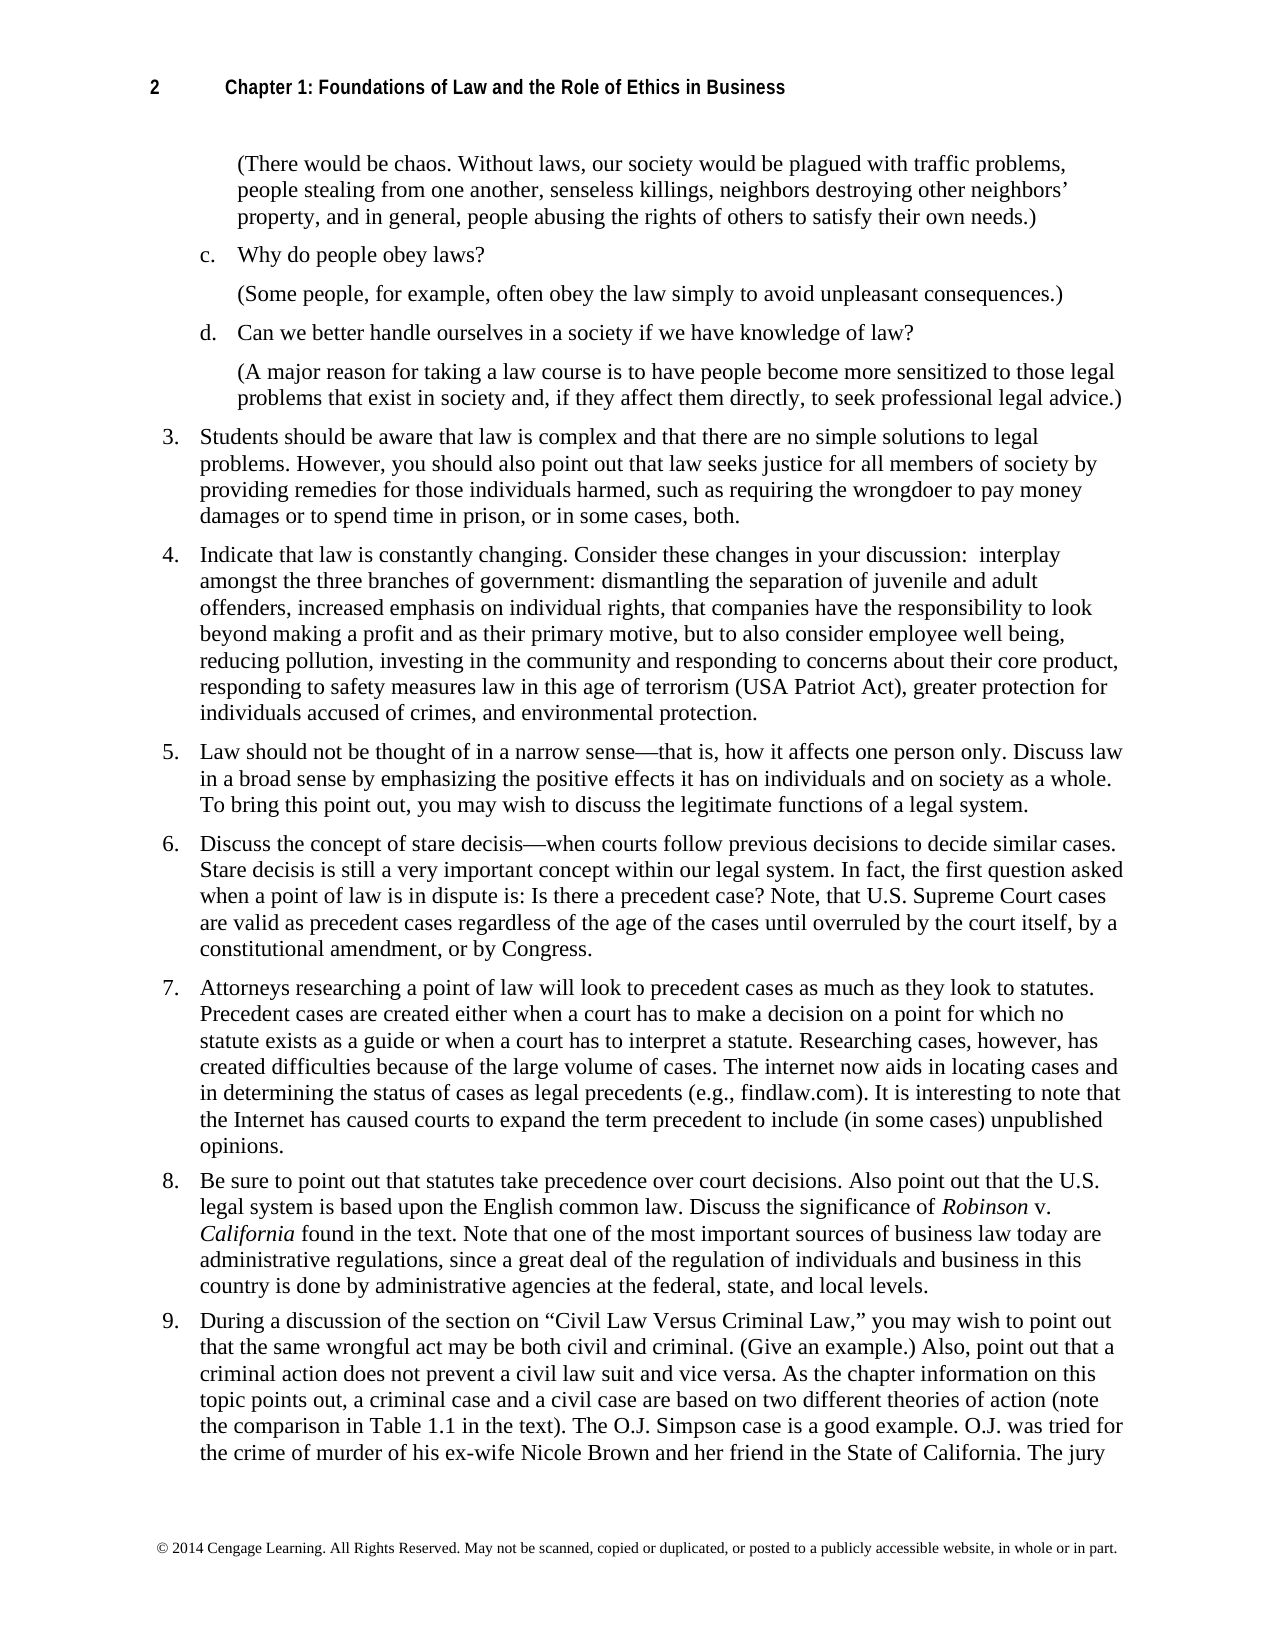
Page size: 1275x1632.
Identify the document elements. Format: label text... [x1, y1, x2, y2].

text (A major reason for taking a law course is to have people become more sensitized to those legal problems that exist in society and, if they affect them directly, to seek professional legal advice.) [237, 358, 1125, 411]
text 8. Be sure to point out that statutes take precedence over court decisions. Also point out that the U.S. legal system is based upon the English common law. Discuss the significance of Robinson v. California found in the text. Note that one of the most important sources of business law today are administrative regulations, since a great deal of the regulation of individuals and business in this country is done by administrative agencies at the federal, state, and local levels. [162, 1167, 1125, 1299]
text 4. Indicate that law is constantly changing. Consider these changes in your discussion: interplay amongst the three branches of government: dismantling the separation of juvenile and adult offenders, increased emphasis on individual rights, that companies have the responsibility to look beyond making a profit and as their primary motive, but to also consider employee well being, reducing pollution, investing in the community and responding to concerns about their core product, responding to safety measures law in this age of terrorism (USA Patriot Act), greater protection for individuals accused of crimes, and environmental protection. [162, 541, 1125, 726]
text d. Can we better handle ourselves in a society if we have knowledge of law? [199, 319, 1125, 346]
text 7. Attorneys researching a point of law will look to precedent cases as much as they look to statutes. Precedent cases are created either when a court has to make a decision on a point for which no statute exists as a guide or when a court has to interpret a statute. Researching cases, however, has created difficulties because of the large volume of cases. The internet now aids in locating cases and in determining the status of cases as legal precedents (e.g., findlaw.com). It is interesting to note that the Internet has caused courts to expand the term precedent to include (in some cases) unpublished opinions. [162, 974, 1125, 1158]
text 3. Students should be aware that law is complex and that there are no simple solutions to legal problems. However, you should also point out that law seeks justice for all members of society by providing remedies for those individuals harmed, such as requiring the wrongdoer to pay money damages or to spend time in prison, or in some cases, both. [162, 423, 1125, 529]
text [162, 1307, 1125, 1465]
text (Some people, for example, often obey the law simply to avoid unpleasant consequences.) [237, 280, 1125, 307]
text 5. Law should not be thought of in a narrow sense—that is, how it affects one person only. Discuss law in a broad sense by emphasizing the positive effects it has on individuals and on society as a whole. To bring this point out, you may wish to discuss the legitimate functions of a legal system. [162, 738, 1125, 817]
text (There would be chaos. Without laws, our society would be plagued with traffic problems, people stealing from one another, senseless killings, neighbors destroying other neighbors’ property, and in general, people abusing the rights of others to satisfy their own needs.) [237, 150, 1125, 229]
text 6. Discuss the concept of stare decisis—when courts follow previous decisions to decide similar cases. Stare decisis is still a very important concept within our legal system. In fact, the first question asked when a point of law is in dispute is: Is there a precedent case? Note, that U.S. Supreme Court cases are valid as precedent cases regardless of the age of the cases until overruled by the court itself, by a constitutional amendment, or by Congress. [162, 830, 1125, 962]
text c. Why do people obey laws? [199, 242, 1125, 268]
